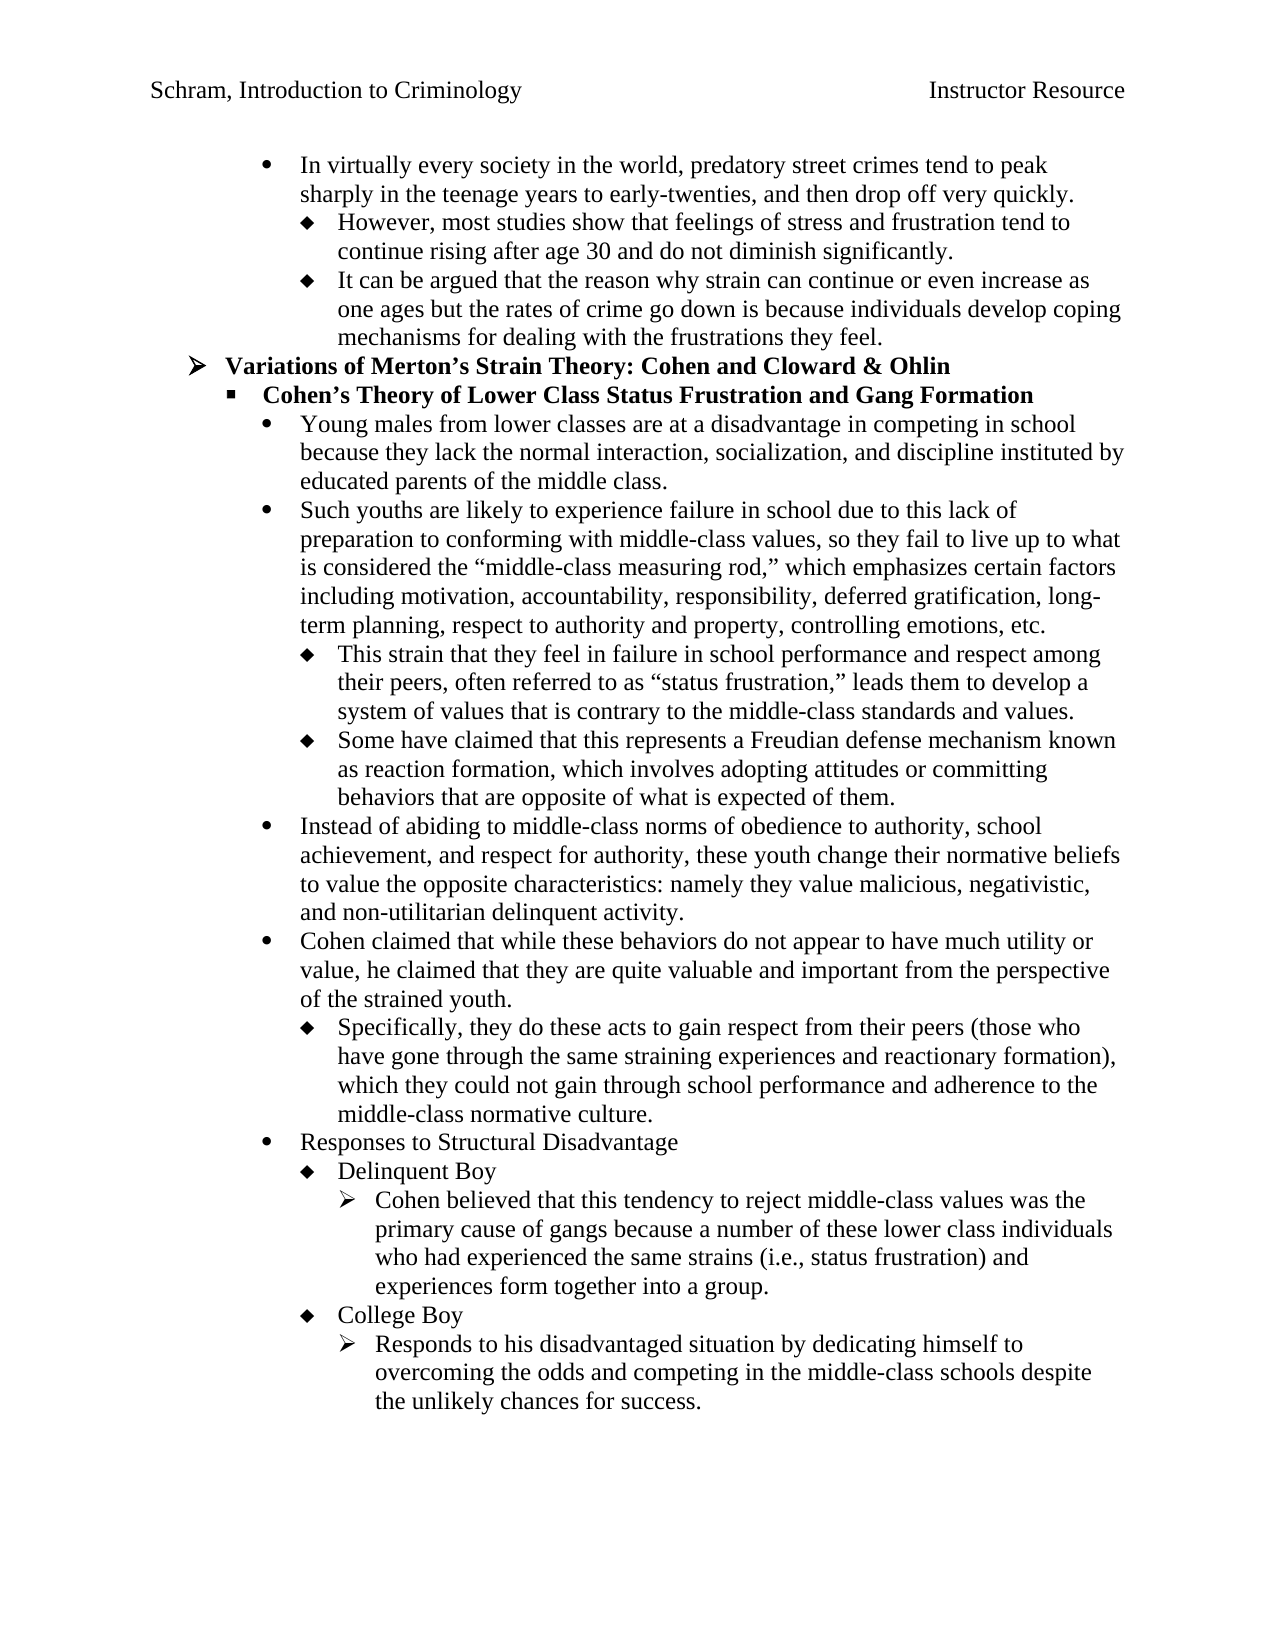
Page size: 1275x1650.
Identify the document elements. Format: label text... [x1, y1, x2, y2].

list However, most studies show that feelings of stress and frustration tend to continue rising after age 30 and do not diminish significantly. [300, 207, 1125, 265]
list Delinquent Boy [300, 1156, 1125, 1185]
list Cohen claimed that while these behaviors do not appear to have much utility or value, he claimed that they are quite valuable and important from the perspective of the strained youth. [262, 926, 1125, 1012]
list Cohen believed that this tendency to reject middle-class values was the primary cause of gangs because a number of these lower class individuals who had experienced the same strains (i.e., status frustration) and experiences form together into a group. [337, 1185, 1125, 1300]
list Such youths are likely to experience failure in school due to this lack of preparation to conforming with middle-class values, so they fail to live up to what is considered the “middle-class measuring rod,” which emphasizes certain factors including motivation, accountability, responsibility, deferred gratification, long-term planning, respect to authority and property, controlling emotions, etc. [262, 495, 1125, 639]
list Some have claimed that this represents a Freudian defense mechanism known as reaction formation, which involves adopting attitudes or committing behaviors that are opposite of what is expected of them. [300, 725, 1125, 811]
list In virtually every society in the world, predatory street crimes tend to peak sharply in the teenage years to early-twenties, and then drop off very quickly. [262, 150, 1125, 207]
list Young males from lower classes are at a disadvantage in competing in school because they lack the normal interaction, socialization, and discipline instituted by educated parents of the middle class. [262, 409, 1125, 495]
list This strain that they feel in failure in school performance and respect among their peers, often referred to as “status frustration,” leads them to develop a system of values that is contrary to the middle-class standards and values. [300, 639, 1125, 725]
list Responses to Structural Disadvantage [262, 1127, 1125, 1156]
list It can be argued that the reason why strain can continue or even increase as one ages but the rates of crime go down is because individuals develop coping mechanisms for dealing with the frustrations they feel. [300, 265, 1125, 351]
list Responds to his disadvantaged situation by dedicating himself to overcoming the odds and competing in the middle-class schools despite the unlikely chances for success. [337, 1329, 1125, 1415]
list College Boy [300, 1300, 1125, 1329]
list Cohen’s Theory of Lower Class Status Frustration and Gang Formation [225, 380, 1125, 409]
list Variations of Merton’s Strain Theory: Cohen and Cloward & Ohlin [187, 351, 1125, 380]
list Instead of abiding to middle-class norms of obedience to authority, school achievement, and respect for authority, these youth change their normative beliefs to value the opposite characteristics: namely they value malicious, negativistic, and non-utilitarian delinquent activity. [262, 811, 1125, 926]
list Specifically, they do these acts to gain respect from their peers (those who have gone through the same straining experiences and reactionary formation), which they could not gain through school performance and adherence to the middle-class normative culture. [300, 1012, 1125, 1127]
